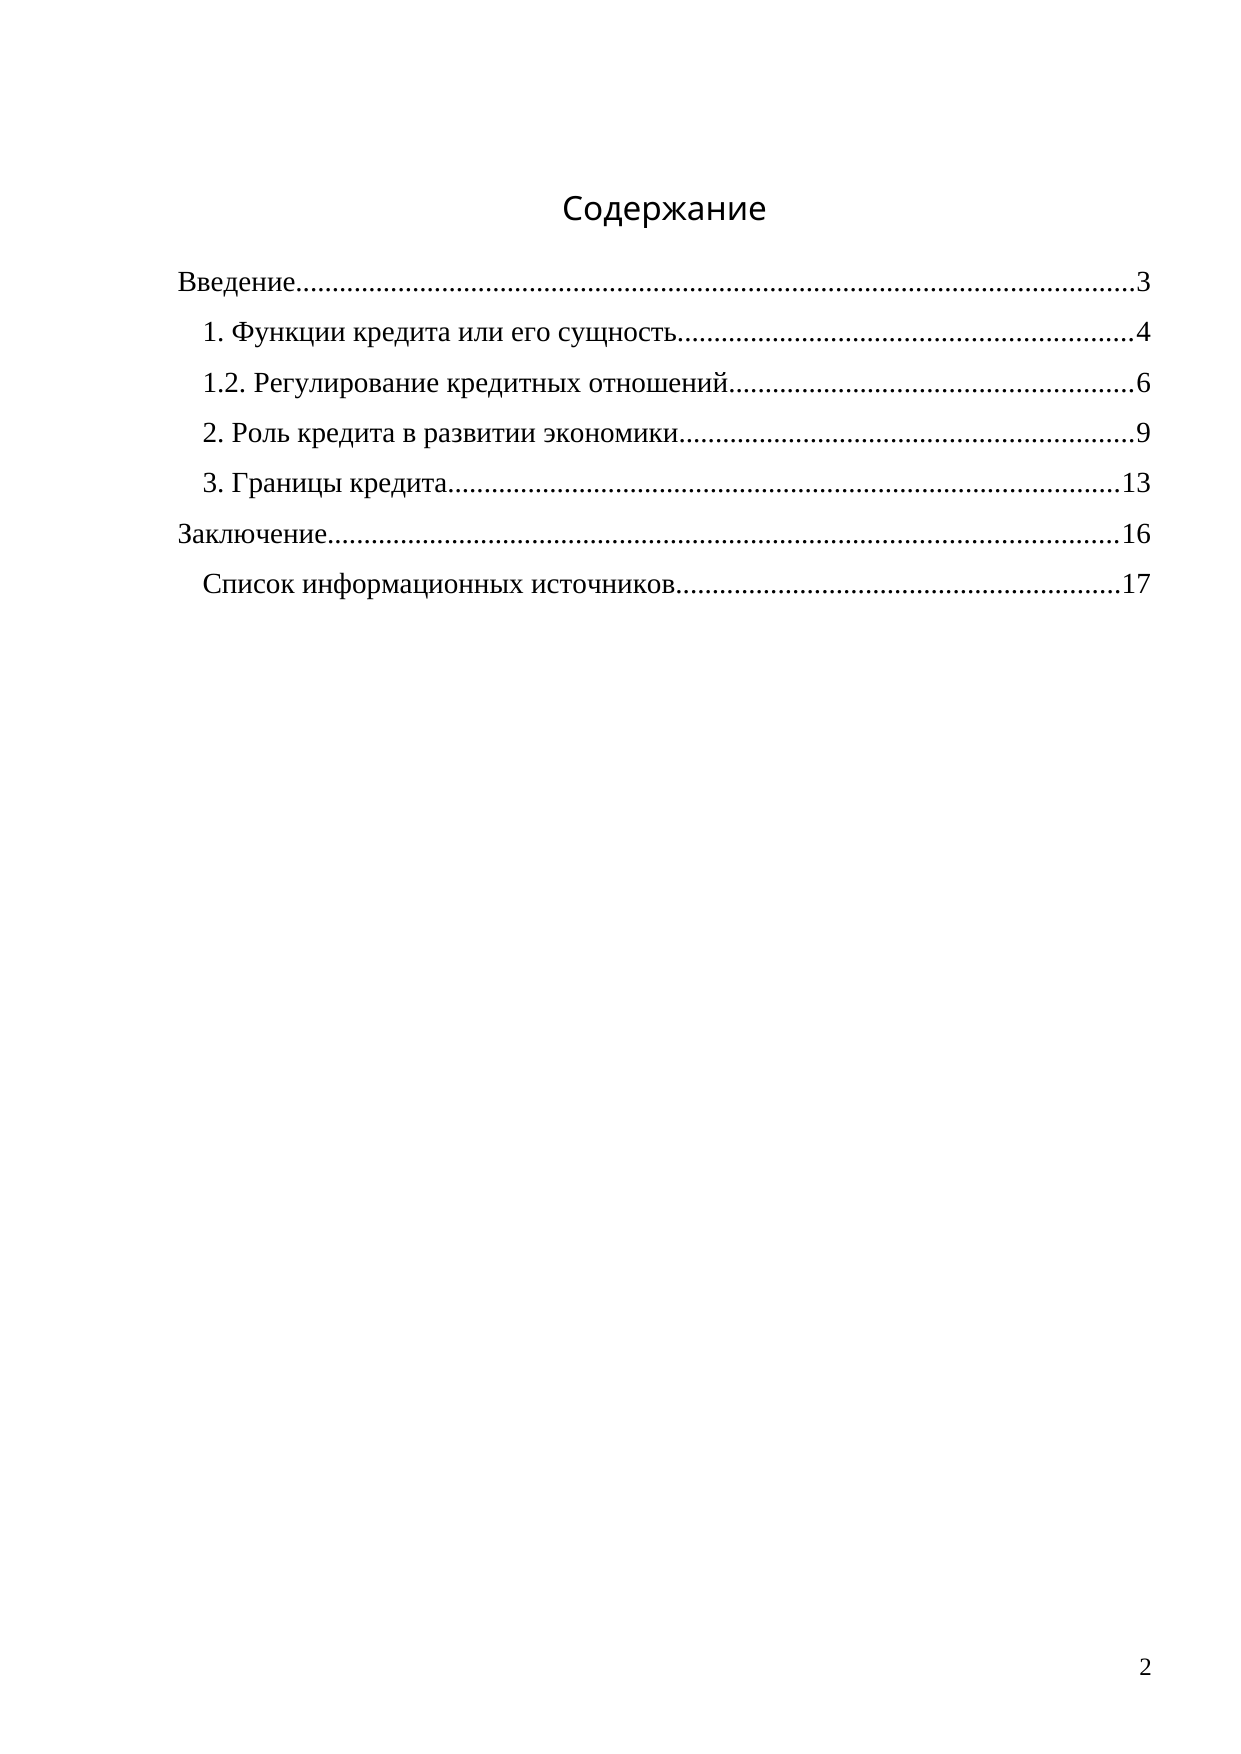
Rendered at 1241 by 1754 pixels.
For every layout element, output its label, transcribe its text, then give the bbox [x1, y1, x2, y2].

text 1. Функции кредита или его сущность. 4 [202, 314, 1152, 348]
text Содержание [177, 185, 1152, 231]
text 1.2. Регулирование кредитных отношений 6 [202, 365, 1152, 398]
text Список информационных источников 17 [202, 566, 1152, 599]
text 3. Границы кредита 13 [202, 465, 1152, 499]
text Введение 3 [177, 264, 1152, 298]
text 2. Роль кредита в развитии экономики 9 [202, 415, 1152, 449]
text Заключение 16 [177, 516, 1152, 549]
